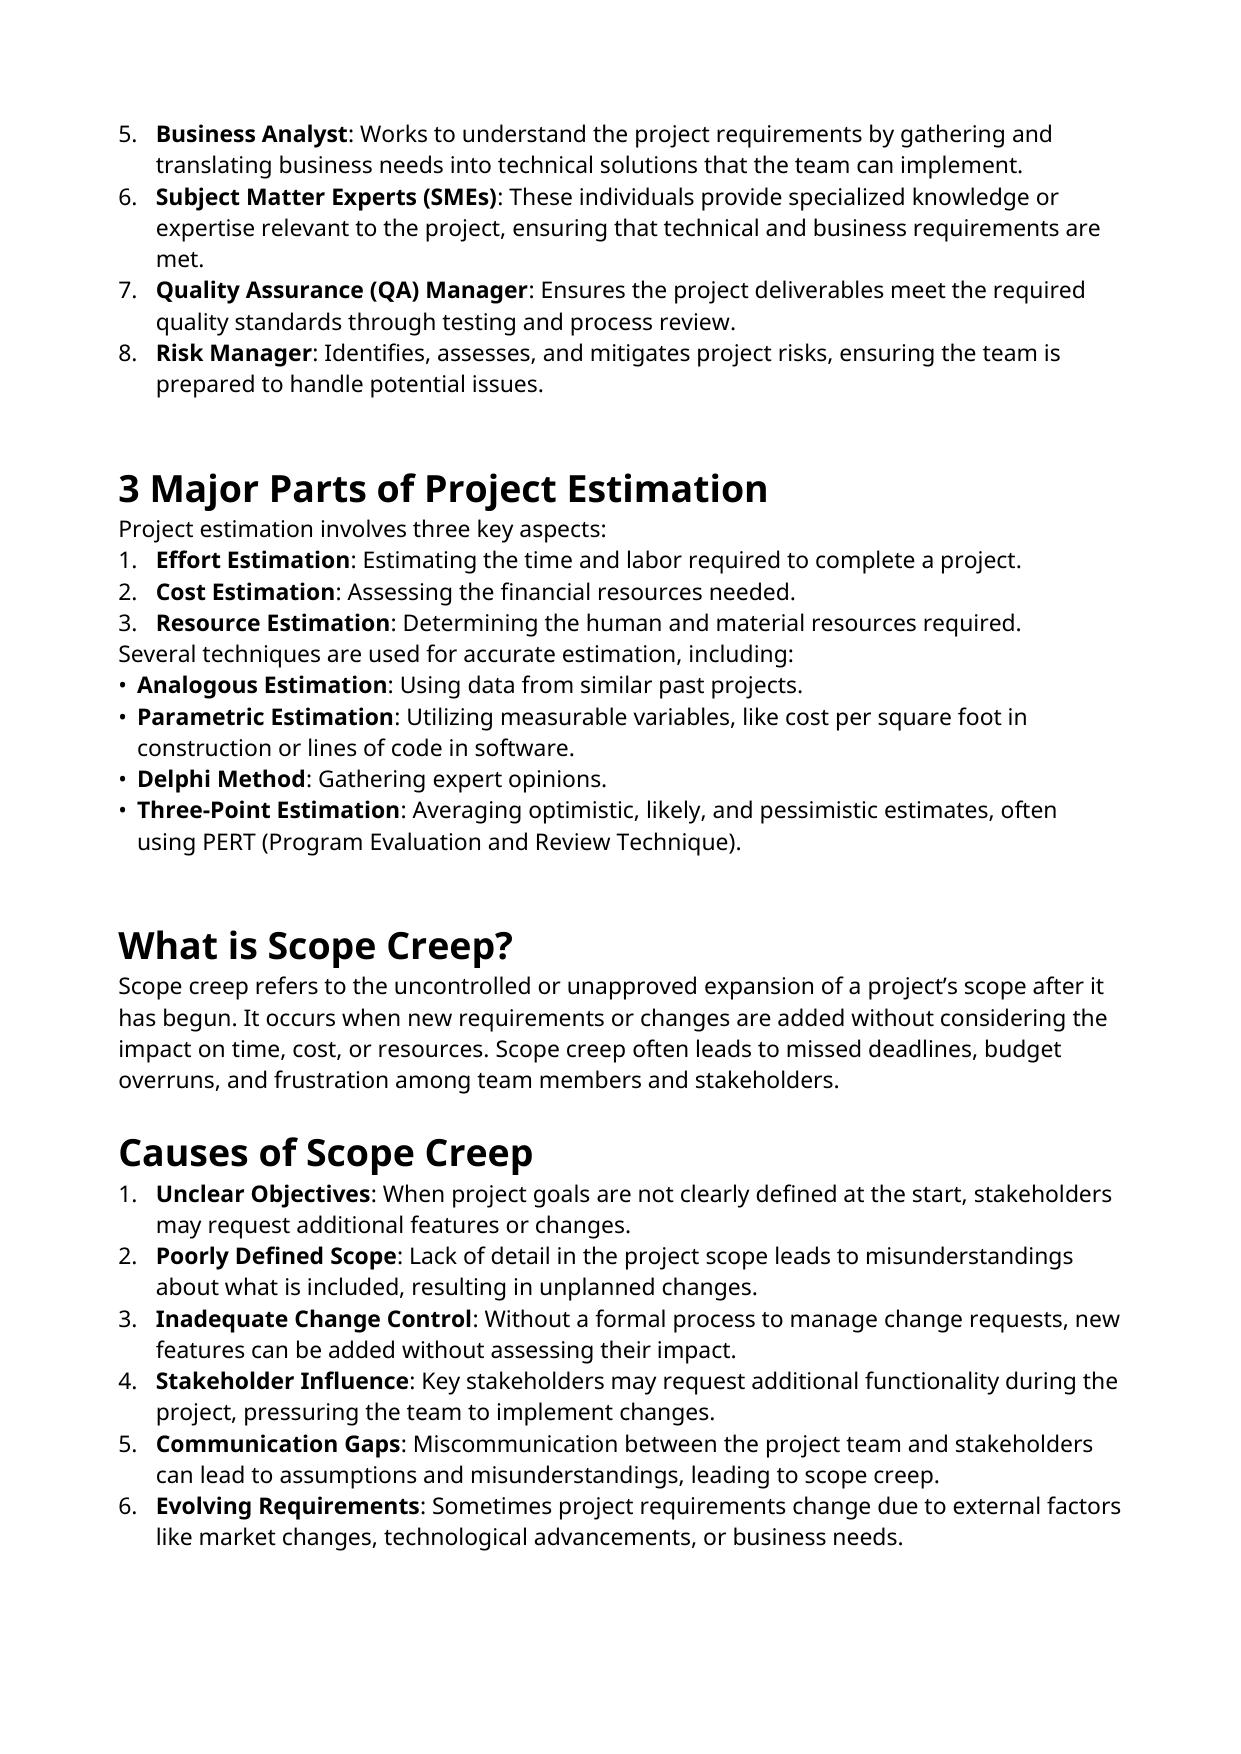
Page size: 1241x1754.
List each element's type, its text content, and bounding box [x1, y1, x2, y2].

list Analogous Estimation: Using data from similar past projects. [118, 669, 1122, 700]
list Parametric Estimation: Utilizing measurable variables, like cost per square foot in construction or lines of code in software. [118, 700, 1122, 763]
list Business Analyst: Works to understand the project requirements by gathering and translating business needs into technical solutions that the team can implement. [118, 118, 1122, 181]
subtitle 3 Major Parts of Project Estimation [118, 462, 1122, 513]
text Scope creep refers to the uncontrolled or unapproved expansion of a project’s scope after it has begun. It occurs when new requirements or changes are added without considering the impact on time, cost, or resources. Scope creep often leads to missed deadlines, budget overruns, and frustration among team members and stakeholders. [118, 970, 1122, 1095]
list Cost Estimation: Assessing the financial resources needed. [118, 575, 1122, 607]
list Poorly Defined Scope: Lack of detail in the project scope leads to misunderstandings about what is included, resulting in unplanned changes. [118, 1240, 1122, 1302]
text Several techniques are used for accurate estimation, including: [118, 638, 1122, 669]
list Risk Manager: Identifies, assesses, and mitigates project risks, ensuring the team is prepared to handle potential issues. [118, 337, 1122, 399]
list Quality Assurance (QA) Manager: Ensures the project deliverables meet the required quality standards through testing and process review. [118, 274, 1122, 337]
list Effort Estimation: Estimating the time and labor required to complete a project. [118, 544, 1122, 575]
list Delphi Method: Gathering expert opinions. [118, 763, 1122, 794]
list Stakeholder Influence: Key stakeholders may request additional functionality during the project, pressuring the team to implement changes. [118, 1365, 1122, 1427]
list Three-Point Estimation: Averaging optimistic, likely, and pessimistic estimates, often using PERT (Program Evaluation and Review Technique). [118, 794, 1122, 857]
subtitle What is Scope Creep? [118, 919, 1122, 970]
list Evolving Requirements: Sometimes project requirements change due to external factors like market changes, technological advancements, or business needs. [118, 1490, 1122, 1552]
text Project estimation involves three key aspects: [118, 513, 1122, 544]
subtitle Causes of Scope Creep [118, 1126, 1122, 1177]
list Resource Estimation: Determining the human and material resources required. [118, 607, 1122, 638]
list Subject Matter Experts (SMEs): These individuals provide specialized knowledge or expertise relevant to the project, ensuring that technical and business requirements are met. [118, 181, 1122, 274]
list Unclear Objectives: When project goals are not clearly defined at the start, stakeholders may request additional features or changes. [118, 1177, 1122, 1240]
list Inadequate Change Control: Without a formal process to manage change requests, new features can be added without assessing their impact. [118, 1302, 1122, 1365]
list Communication Gaps: Miscommunication between the project team and stakeholders can lead to assumptions and misunderstandings, leading to scope creep. [118, 1427, 1122, 1490]
